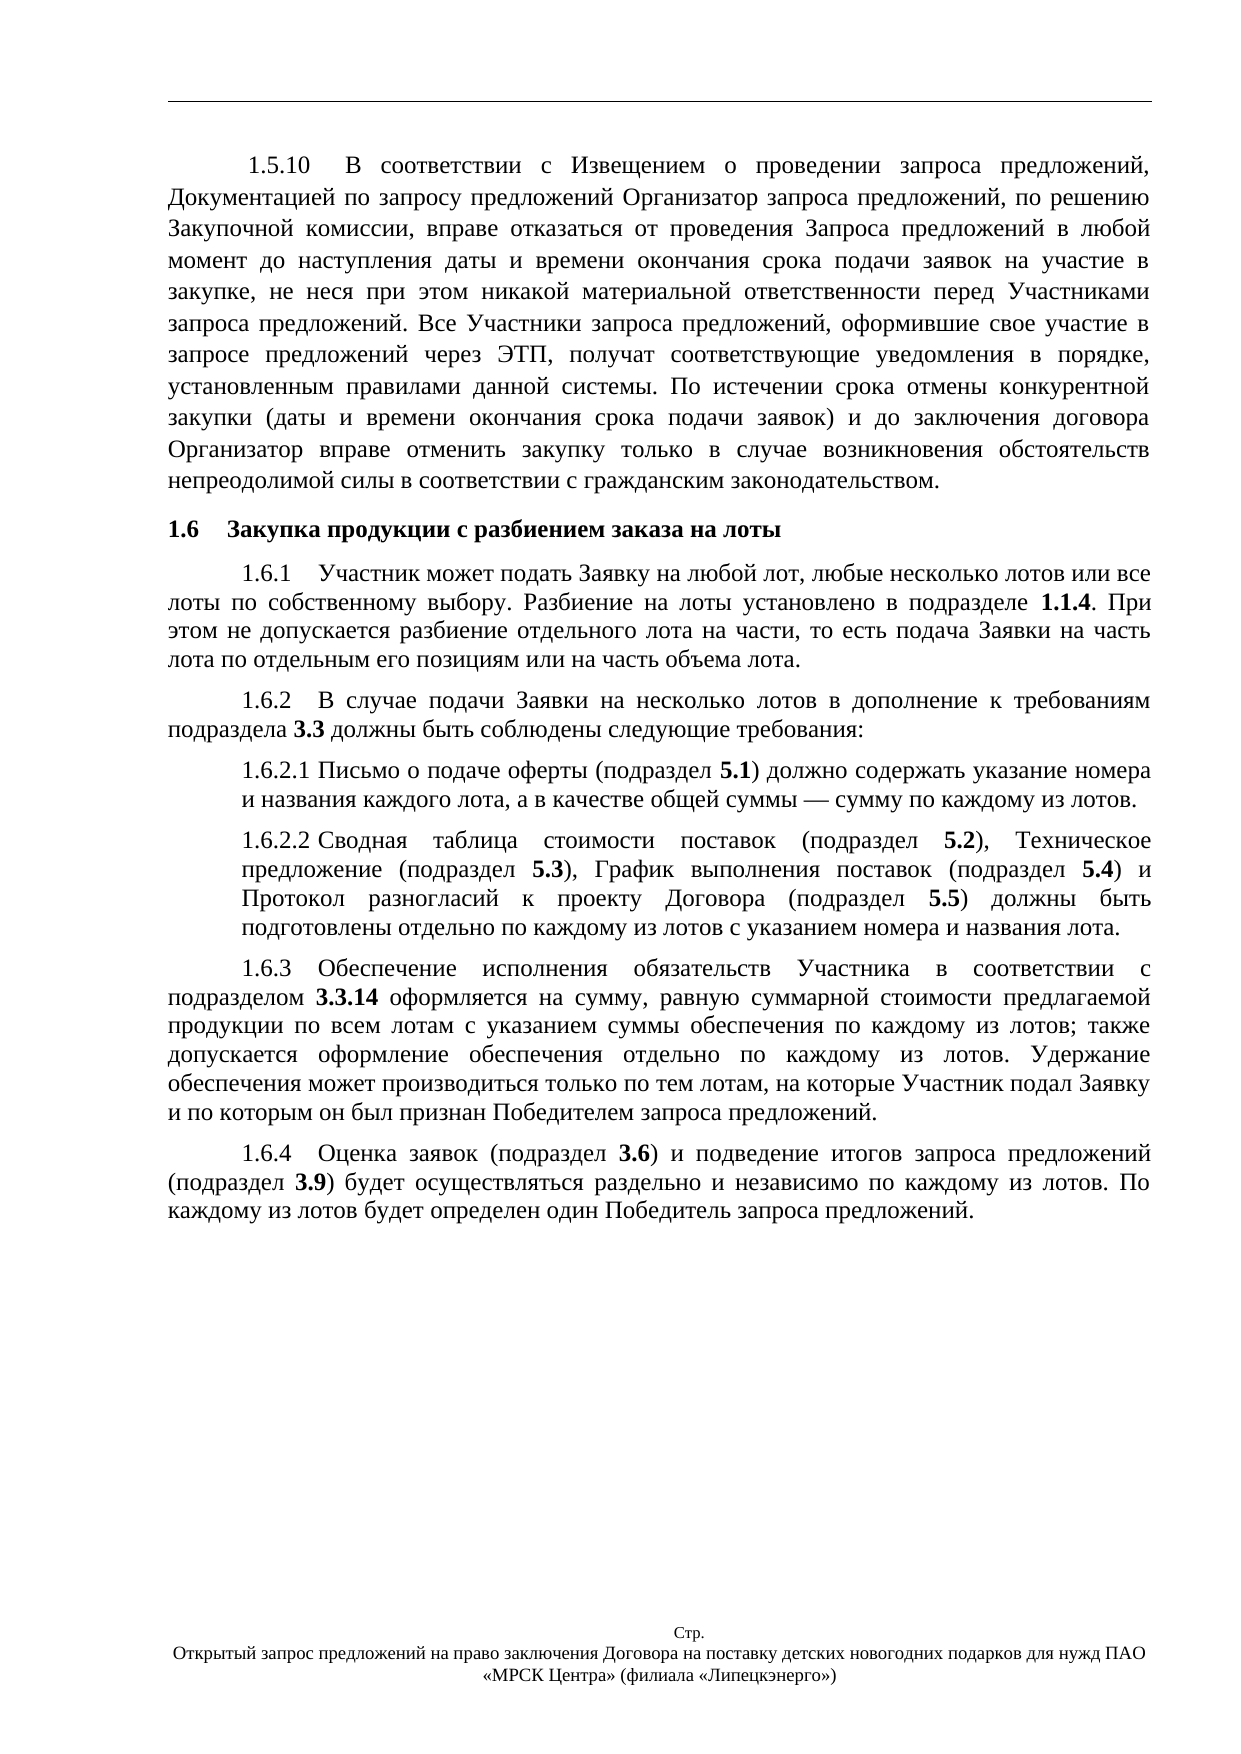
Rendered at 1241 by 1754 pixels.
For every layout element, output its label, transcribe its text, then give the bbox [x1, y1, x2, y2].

subtitle Участник может подать Заявку на любой лот, любые несколько лотов или все лоты по собственному выбору. Разбиение на лоты установлено в подразделе 1.1.4. При этом не допускается разбиение отдельного лота на части, то есть подача Заявки на часть лота по отдельным его позициям или на часть объема лота. [168, 558, 1152, 673]
subtitle Обеспечение исполнения обязательств Участника в соответствии с подразделом 3.3.14 оформляется на сумму, равную суммарной стоимости предлагаемой продукции по всем лотам с указанием суммы обеспечения по каждому из лотов; также допускается оформление обеспечения отдельно по каждому из лотов. Удержание обеспечения может производиться только по тем лотам, на которые Участник подал Заявку и по которым он был признан Победителем запроса предложений. [168, 953, 1152, 1125]
subtitle В случае подачи Заявки на несколько лотов в дополнение к требованиям подраздела 3.3 должны быть соблюдены следующие требования: [168, 685, 1152, 743]
subtitle Закупка продукции с разбиением заказа на лоты [168, 514, 1152, 543]
list В соответствии с Извещением о проведении запроса предложений, Документацией по запросу предложений Организатор запроса предложений, по решению Закупочной комиссии, вправе отказаться от проведения Запроса предложений в любой момент до наступления даты и времени окончания срока подачи заявок на участие в закупке, не неся при этом никакой материальной ответственности перед Участниками запроса предложений. Все Участники запроса предложений, оформившие свое участие в запросе предложений через ЭТП, получат соответствующие уведомления в порядке, установленным правилами данной системы. По истечении срока отмены конкурентной закупки (даты и времени окончания срока подачи заявок) и до заключения договора Организатор вправе отменить закупку только в случае возникновения обстоятельств непреодолимой силы в соответствии с гражданским законодательством. [168, 150, 1150, 494]
subtitle Оценка заявок (подраздел 3.6) и подведение итогов запроса предложений (подраздел 3.9) будет осуществляться раздельно и независимо по каждому из лотов. По каждому из лотов будет определен один Победитель запроса предложений. [168, 1138, 1152, 1224]
subtitle Письмо о подаче оферты (подраздел 5.1) должно содержать указание номера и названия каждого лота, а в качестве общей суммы — сумму по каждому из лотов. [241, 755, 1152, 813]
subtitle Сводная таблица стоимости поставок (подраздел 5.2), Техническое предложение (подраздел 5.3), График выполнения поставок (подраздел 5.4) и Протокол разногласий к проекту Договора (подраздел 5.5) должны быть подготовлены отдельно по каждому из лотов с указанием номера и названия лота. [241, 825, 1152, 940]
